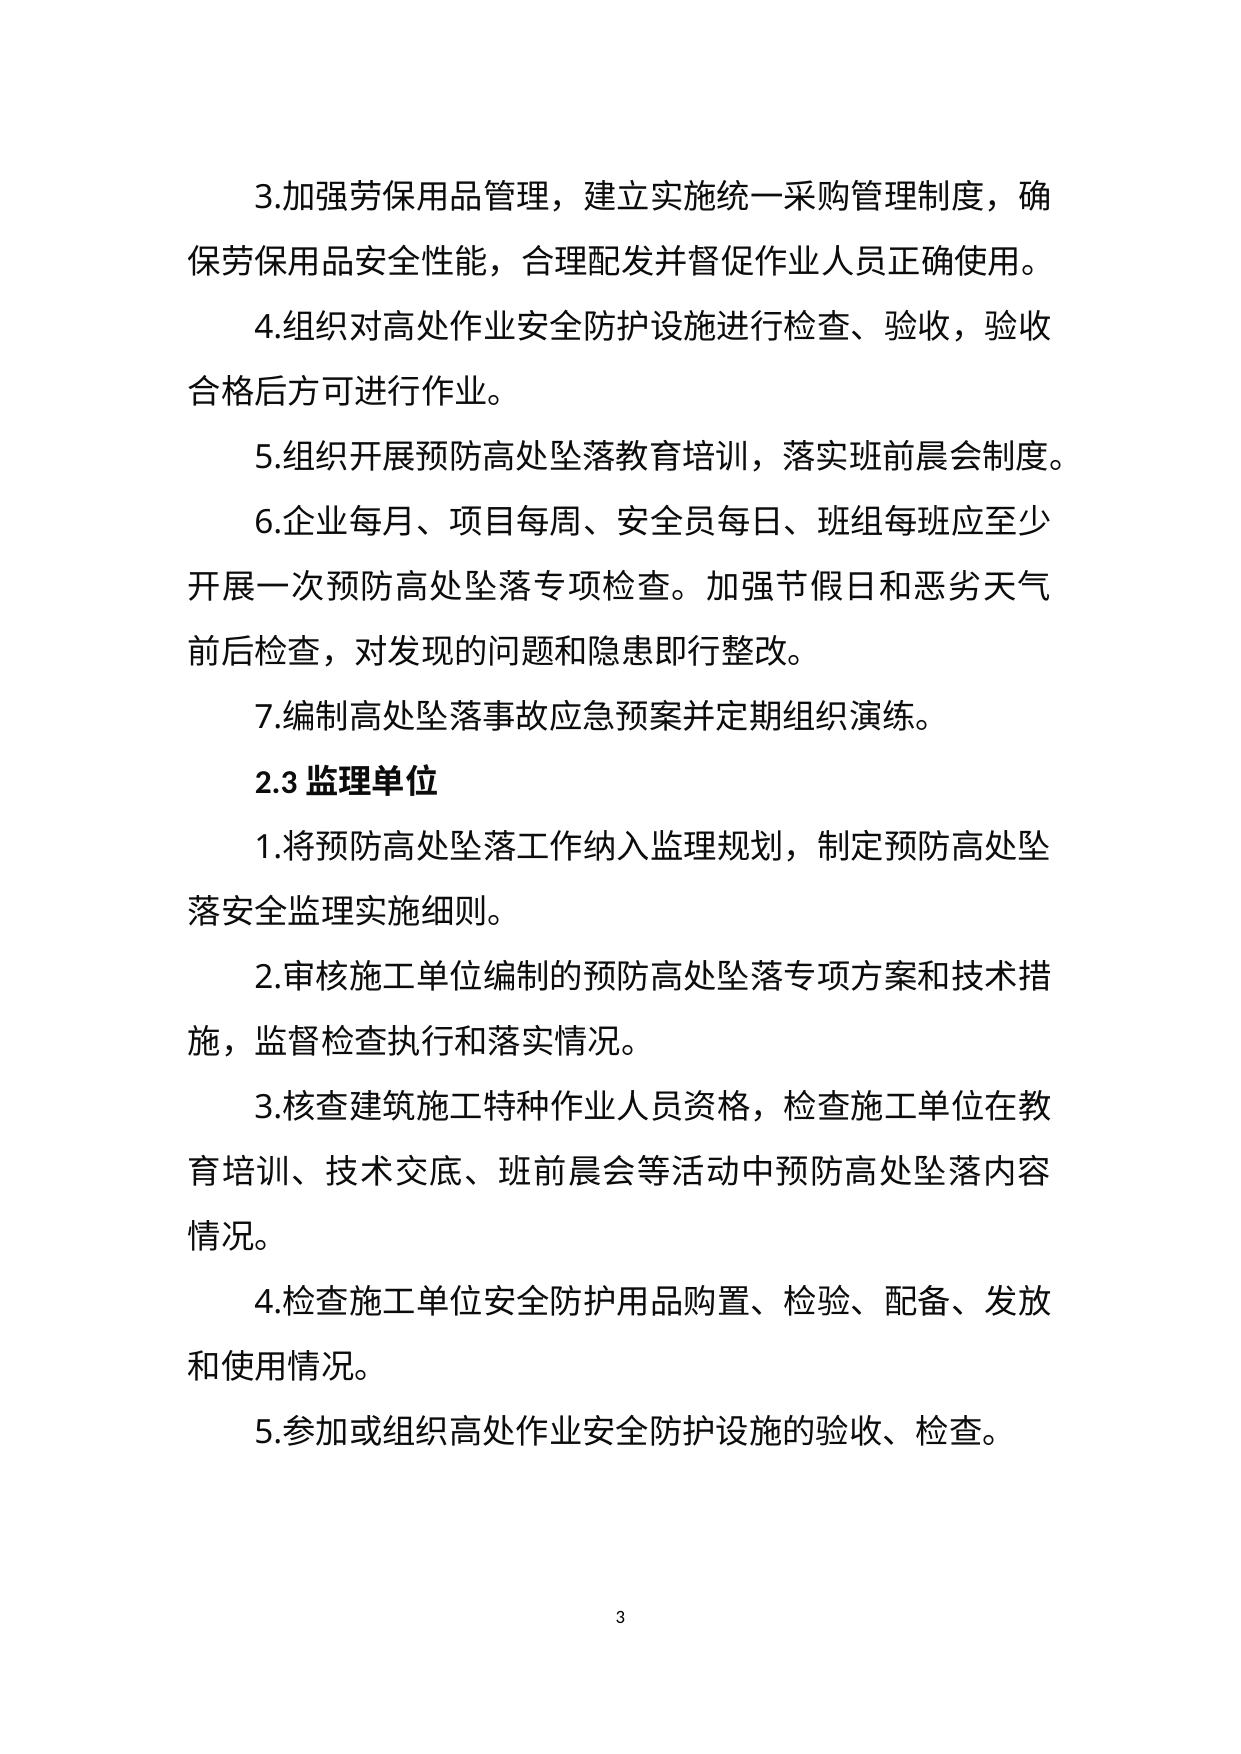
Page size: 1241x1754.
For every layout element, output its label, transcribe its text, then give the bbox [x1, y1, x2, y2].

text 3.加强劳保用品管理，建立实施统一采购管理制度，确保劳保用品安全性能，合理配发并督促作业人员正确使用。 [187, 162, 1053, 292]
text 2.审核施工单位编制的预防高处坠落专项方案和技术措施，监督检查执行和落实情况。 [187, 942, 1053, 1072]
text 6.企业每月、项目每周、安全员每日、班组每班应至少开展一次预防高处坠落专项检查。加强节假日和恶劣天气前后检查，对发现的问题和隐患即行整改。 [187, 487, 1053, 682]
text 3.核查建筑施工特种作业人员资格，检查施工单位在教育培训、技术交底、班前晨会等活动中预防高处坠落内容情况。 [187, 1072, 1053, 1267]
text 1.将预防高处坠落工作纳入监理规划，制定预防高处坠落安全监理实施细则。 [187, 812, 1053, 942]
text 7.编制高处坠落事故应急预案并定期组织演练。 [187, 682, 1053, 747]
text 4.组织对高处作业安全防护设施进行检查、验收，验收合格后方可进行作业。 [187, 292, 1053, 422]
text 5.参加或组织高处作业安全防护设施的验收、检查。 [187, 1397, 1053, 1462]
text 4.检查施工单位安全防护用品购置、检验、配备、发放和使用情况。 [187, 1267, 1053, 1397]
text 5.组织开展预防高处坠落教育培训，落实班前晨会制度。 [187, 422, 1053, 487]
subtitle 2.3 监理单位 [187, 747, 1053, 812]
